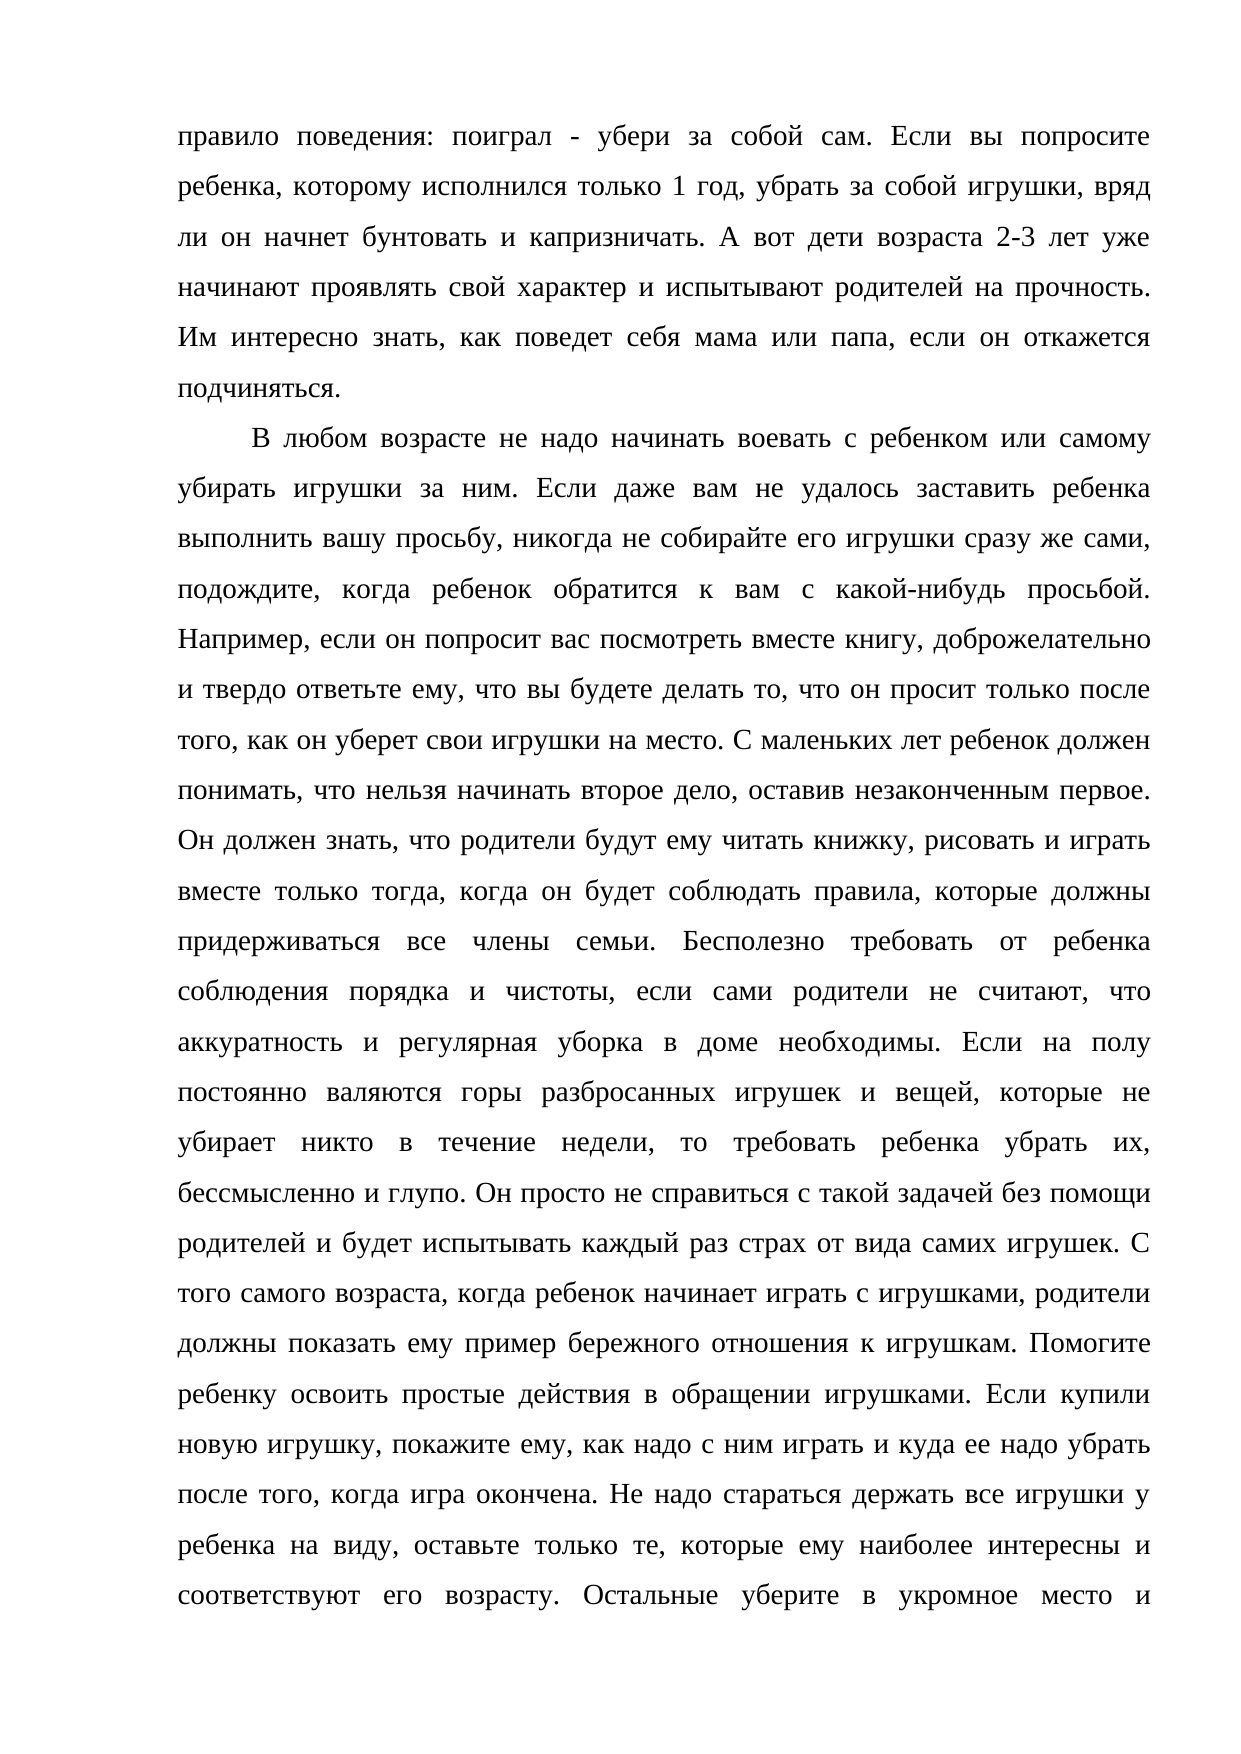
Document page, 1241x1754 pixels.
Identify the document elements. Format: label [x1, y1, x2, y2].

text [177, 420, 1152, 1611]
text [177, 118, 1152, 403]
